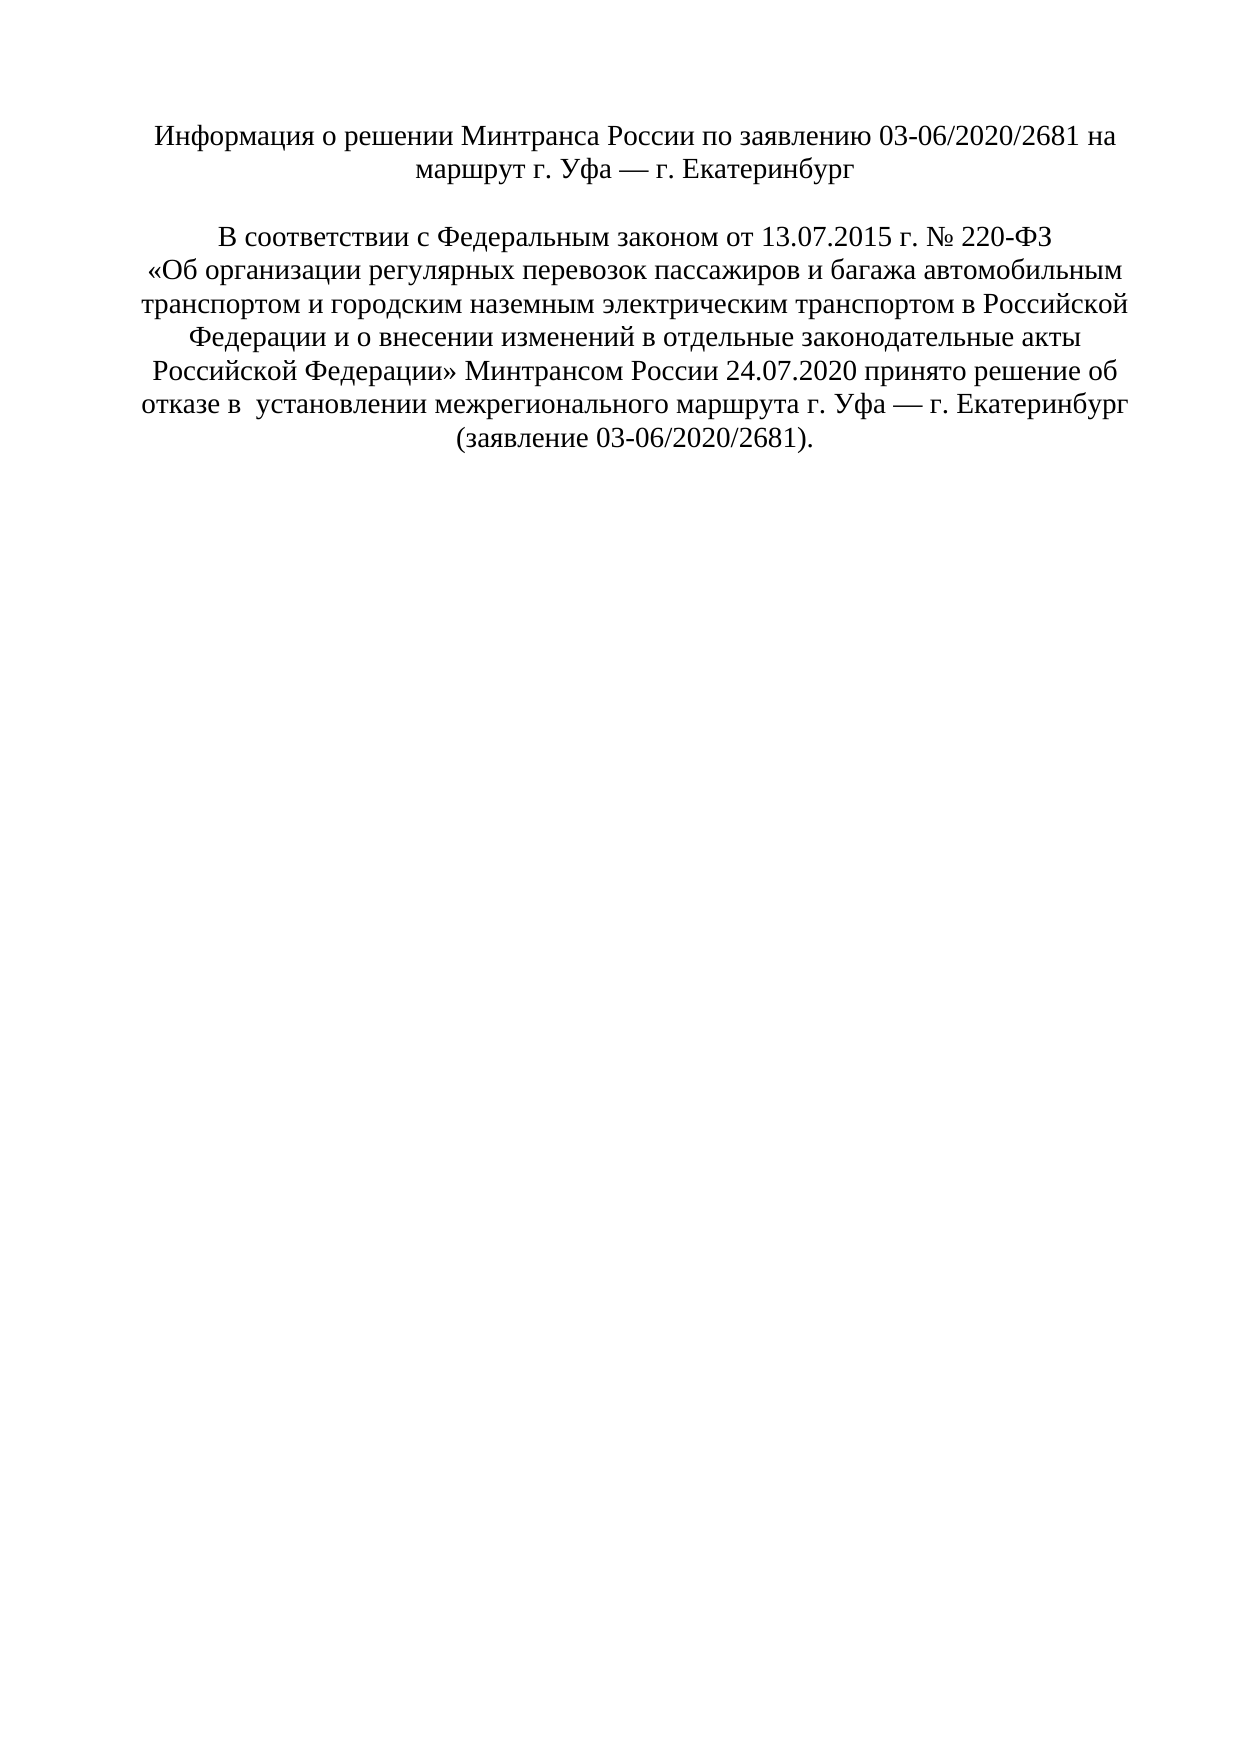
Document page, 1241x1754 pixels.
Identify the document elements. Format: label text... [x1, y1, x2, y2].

text В соответствии с Федеральным законом от 13.07.2015 г. № 220-ФЗ «Об организации регулярных перевозок пассажиров и багажа автомобильным транспортом и городским наземным электрическим транспортом в Российской Федерации и о внесении изменений в отдельные законодательные акты Российской Федерации» Минтрансом России 24.07.2020 принято решение об отказе в установлении межрегионального маршрута г. Уфа — г. Екатеринбург (заявление 03-06/2020/2681). [118, 219, 1152, 453]
text Информация о решении Минтранса России по заявлению 03-06/2020/2681 на маршрут г. Уфа — г. Екатеринбург [118, 118, 1152, 185]
